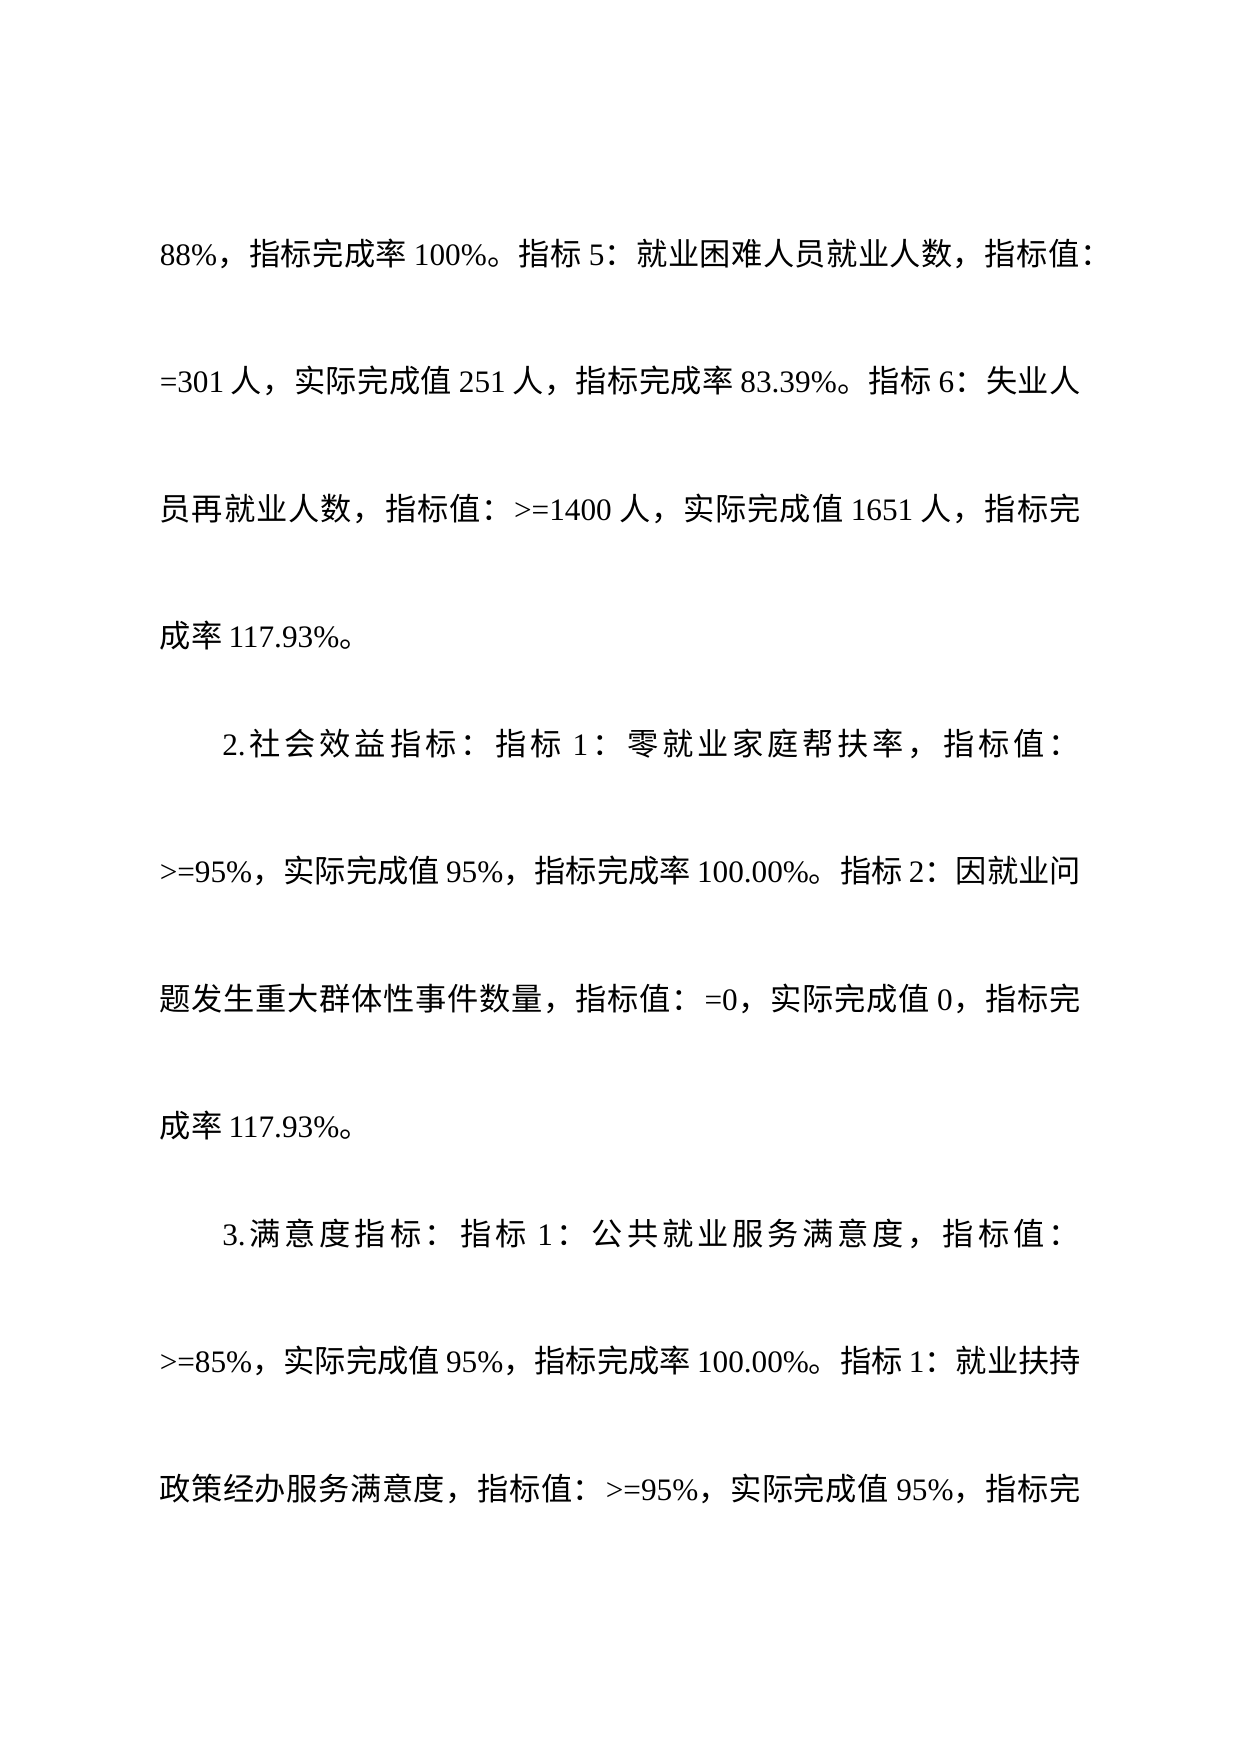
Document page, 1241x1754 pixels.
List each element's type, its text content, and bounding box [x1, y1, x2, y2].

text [159, 209, 1081, 676]
text 2.社会效益指标：指标1：零就业家庭帮扶率，指标值：>=95%，实际完成值95%，指标完成率100.00%。指标2：因就业问题发生重大群体性事件数量，指标值：=0，实际完成值0，指标完成率117.93%。 [159, 699, 1081, 1166]
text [159, 1189, 1081, 1529]
